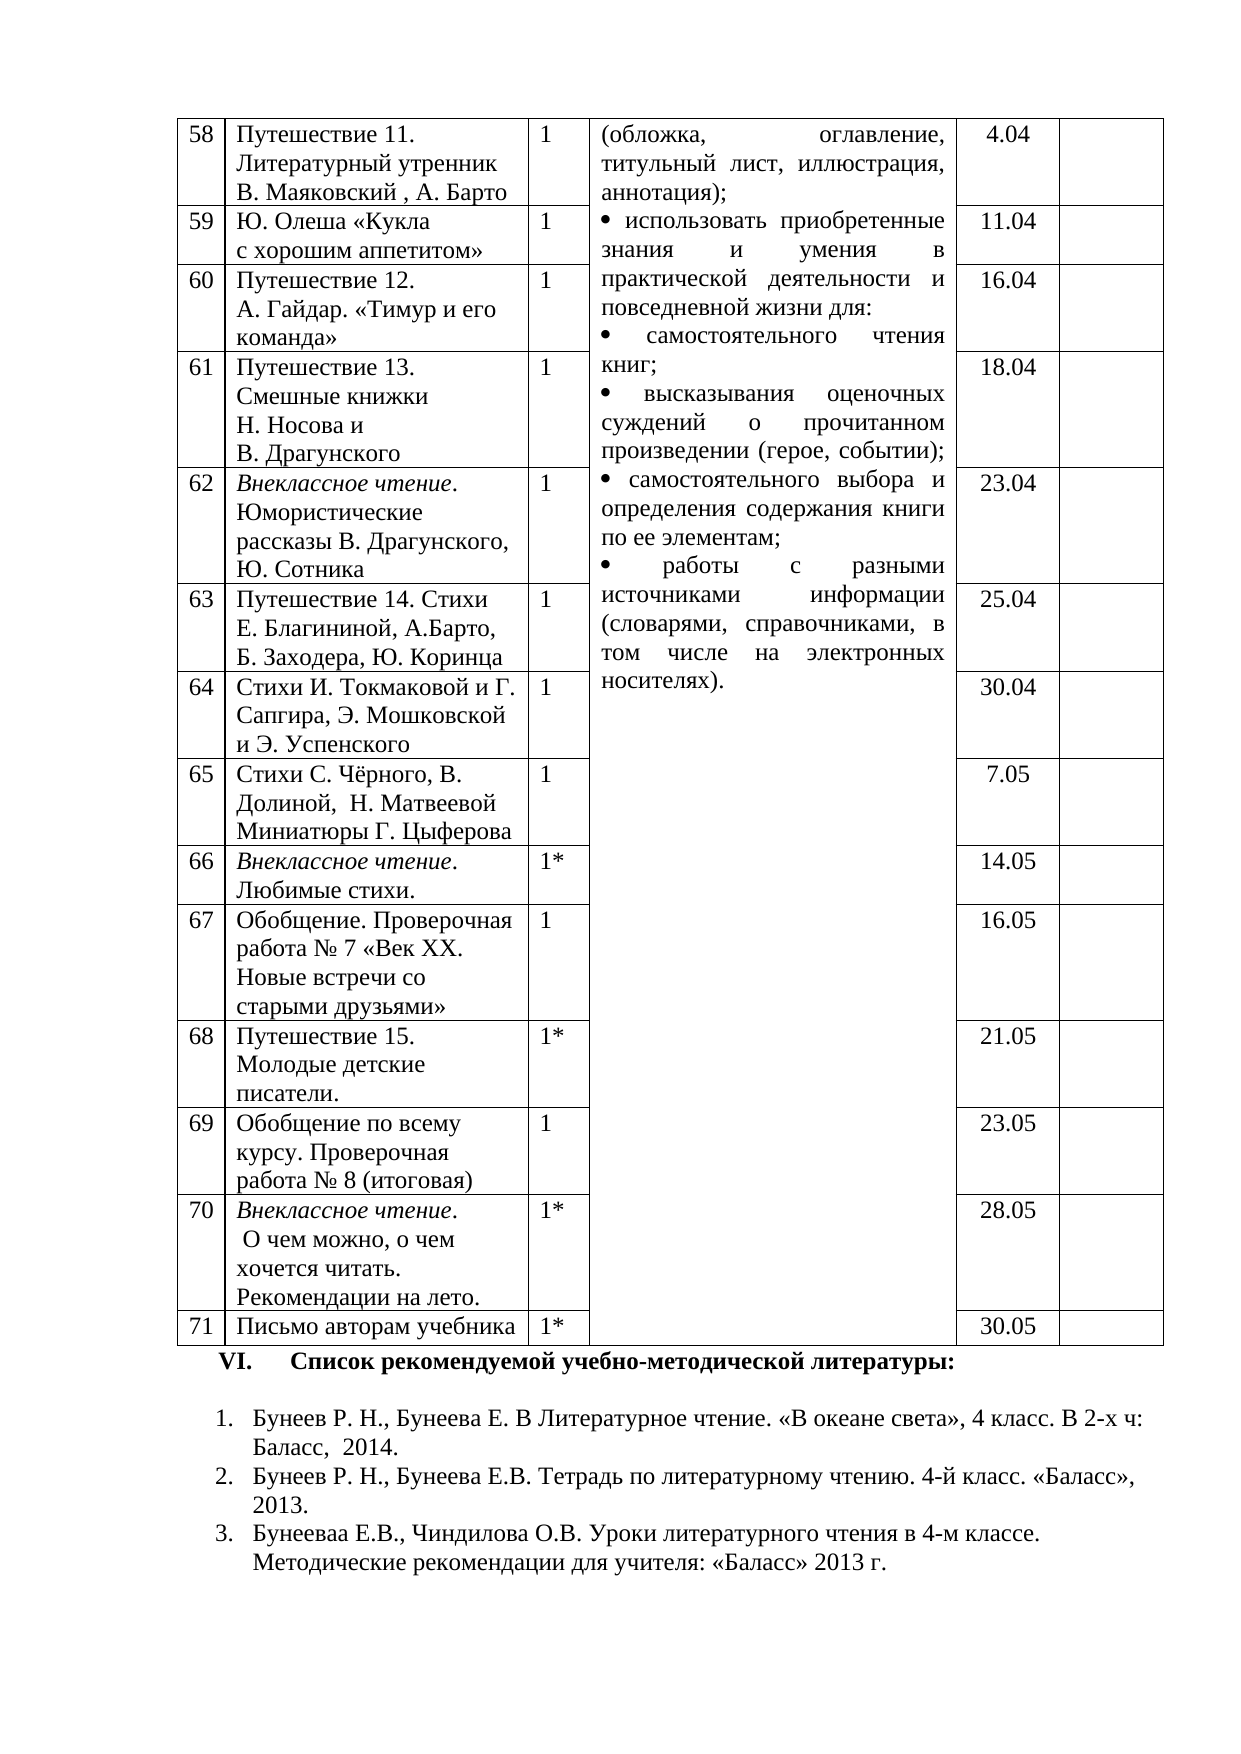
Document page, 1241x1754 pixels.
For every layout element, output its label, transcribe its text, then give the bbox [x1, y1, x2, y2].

table_cell 14.05 [957, 846, 1059, 904]
table_cell 1 [529, 672, 589, 758]
table_cell 60 [178, 265, 224, 351]
table_cell 16.05 [957, 905, 1059, 1020]
table_cell [1060, 905, 1163, 1020]
table_cell [1060, 759, 1163, 845]
table_cell Обобщение по всему курсу. Проверочная работа № 8 (итоговая) [226, 1108, 528, 1194]
table_cell [1060, 1108, 1163, 1194]
table_cell [1060, 672, 1163, 758]
table_cell 30.04 [957, 672, 1059, 758]
table_cell 62 [178, 468, 224, 583]
table_cell 63 [178, 584, 224, 671]
table_cell 1 [529, 759, 589, 845]
table_cell Внеклассное чтение. О чем можно, о чем хочется читать. Рекомендации на лето. [226, 1195, 528, 1310]
table_cell 11.04 [957, 206, 1059, 264]
table_cell 1* [529, 846, 589, 904]
table_cell 1 [529, 468, 589, 583]
table_cell 1 [529, 119, 589, 205]
table_cell Ю. Олеша «Кукла с хорошим аппетитом» [226, 206, 528, 264]
list Бунеев Р. Н., Бунеева Е.В. Тетрадь по литературному чтению. 4-й класс. «Баласс», 2013. [215, 1461, 1152, 1518]
table_cell 1* [529, 1195, 589, 1310]
table_cell 23.04 [957, 468, 1059, 583]
table_cell 64 [178, 672, 224, 758]
table_cell 4.04 [957, 119, 1059, 205]
list Бунееваа Е.В., Чиндилова О.В. Уроки литературного чтения в 4-м классе. Методические рекомендации для учителя: «Баласс» 2013 г. [215, 1518, 1152, 1576]
table_cell Путешествие 15. Молодые детские писатели. [226, 1021, 528, 1107]
table_cell [1060, 352, 1163, 467]
table_cell 68 [178, 1021, 224, 1107]
table_cell Внеклассное чтение. Юмористические рассказы В. Драгунского, Ю. Сотника [226, 468, 528, 583]
table_cell [1060, 265, 1163, 351]
table_cell Путешествие 11. Литературный утренник В. Маяковский , А. Барто [226, 119, 528, 205]
table_cell 61 [178, 352, 224, 467]
table_cell 65 [178, 759, 224, 845]
table_cell 23.05 [957, 1108, 1059, 1194]
table_cell 66 [178, 846, 224, 904]
table_cell Стихи И. Токмаковой и Г. Сапгира, Э. Мошковской и Э. Успенского [226, 672, 528, 758]
table_cell [1060, 468, 1163, 583]
table_cell [1060, 1311, 1163, 1345]
table_cell 1* [529, 1021, 589, 1107]
table_cell Письмо авторам учебника [226, 1311, 528, 1345]
table_cell Путешествие 14. Стихи Е. Благининой, А.Барто, Б. Заходера, Ю. Коринца [226, 584, 528, 671]
table_cell 1 [529, 905, 589, 1020]
table_cell 1 [529, 584, 589, 671]
table_cell [1060, 584, 1163, 671]
table_cell [1060, 1195, 1163, 1310]
table_cell 67 [178, 905, 224, 1020]
table_cell Путешествие 12. А. Гайдар. «Тимур и его команда» [226, 265, 528, 351]
table_cell Стихи С. Чёрного, В. Долиной, Н. Матвеевой Миниатюры Г. Цыферова [226, 759, 528, 845]
table_cell 71 [178, 1311, 224, 1345]
table_cell 25.04 [957, 584, 1059, 671]
table_cell Обобщение. Проверочная работа № 7 «Век ХХ. Новые встречи со старыми друзьями» [226, 905, 528, 1020]
table_cell 59 [178, 206, 224, 264]
table_cell Внеклассное чтение. Любимые стихи. [226, 846, 528, 904]
table_cell 16.04 [957, 265, 1059, 351]
table_cell 21.05 [957, 1021, 1059, 1107]
table_cell 69 [178, 1108, 224, 1194]
table_cell 1 [529, 1108, 589, 1194]
table_cell 58 [178, 119, 224, 205]
table_cell 18.04 [957, 352, 1059, 467]
list Список рекомендуемой учебно-методической литературы: [252, 1346, 1152, 1375]
table_cell Путешествие 13. Смешные книжки Н. Носова и В. Драгунского [226, 352, 528, 467]
table_cell 1 [529, 206, 589, 264]
table_cell [1060, 206, 1163, 264]
table_cell 30.05 [957, 1311, 1059, 1345]
table_cell 1 [529, 352, 589, 467]
table_cell [1060, 846, 1163, 904]
list Бунеев Р. Н., Бунеева Е. В Литературное чтение. «В океане света», 4 класс. В 2-х ч: Баласс, 2014. [215, 1403, 1152, 1461]
table_cell [1060, 119, 1163, 205]
table_cell 1* [529, 1311, 589, 1345]
table_cell 70 [178, 1195, 224, 1310]
table_cell 7.05 [957, 759, 1059, 845]
table_cell 1 [529, 265, 589, 351]
table_cell [1060, 1021, 1163, 1107]
table_cell 28.05 [957, 1195, 1059, 1310]
